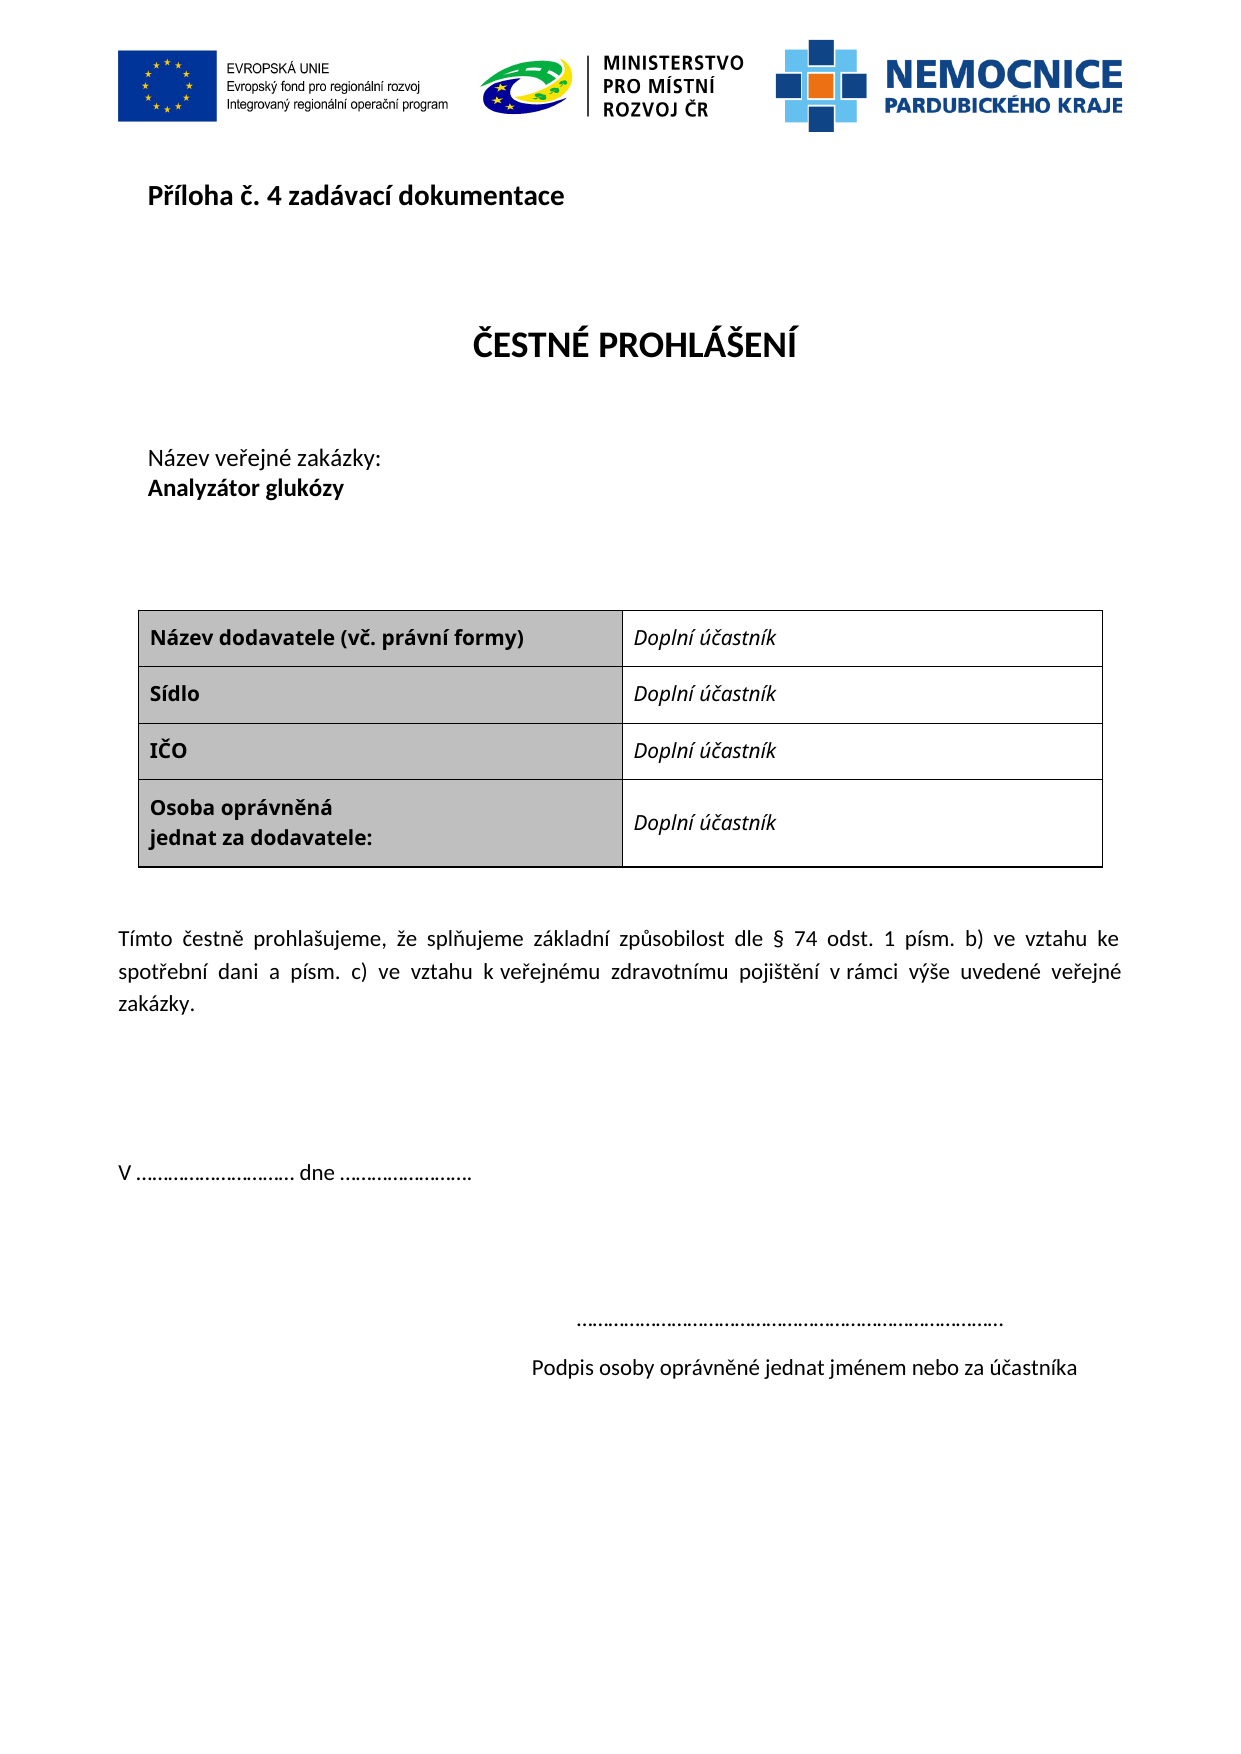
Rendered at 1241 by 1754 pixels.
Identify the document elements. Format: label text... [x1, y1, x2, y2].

table_cell Doplní účastník [623, 724, 1102, 779]
text V ………………………… dne ……………………. [118, 1158, 1122, 1186]
picture [774, 38, 1123, 133]
text Název veřejné zakázky: [118, 442, 1122, 473]
text Tímto čestně prohlašujeme, že splňujeme základní způsobilost dle § 74 odst. 1 písm. b) ve vztahu ke spotřební dani a písm. c) ve vztahu k veřejnému zdravotnímu pojištění v rámci výše uvedené veřejné zakázky. [118, 924, 1122, 1017]
text Podpis osoby oprávněné jednat jménem nebo za účastníka [118, 1353, 1122, 1381]
table_header Doplní účastník [623, 611, 1102, 666]
table_cell Doplní účastník [623, 667, 1102, 723]
text ……………………………………………………………………… [118, 1304, 1122, 1332]
table_cell Sídlo [139, 667, 622, 723]
table_header Název dodavatele (vč. právní formy) [139, 611, 622, 666]
picture [96, 26, 765, 145]
text Příloha č. 4 zadávací dokumentace [148, 177, 1122, 213]
table_cell IČO [139, 724, 622, 779]
text ČESTNÉ PROHLÁŠENÍ [148, 321, 1122, 367]
table_cell Doplní účastník [623, 780, 1102, 866]
text Analyzátor glukózy [148, 473, 1122, 503]
table_cell Osoba oprávněná jednat za dodavatele: [139, 780, 622, 866]
